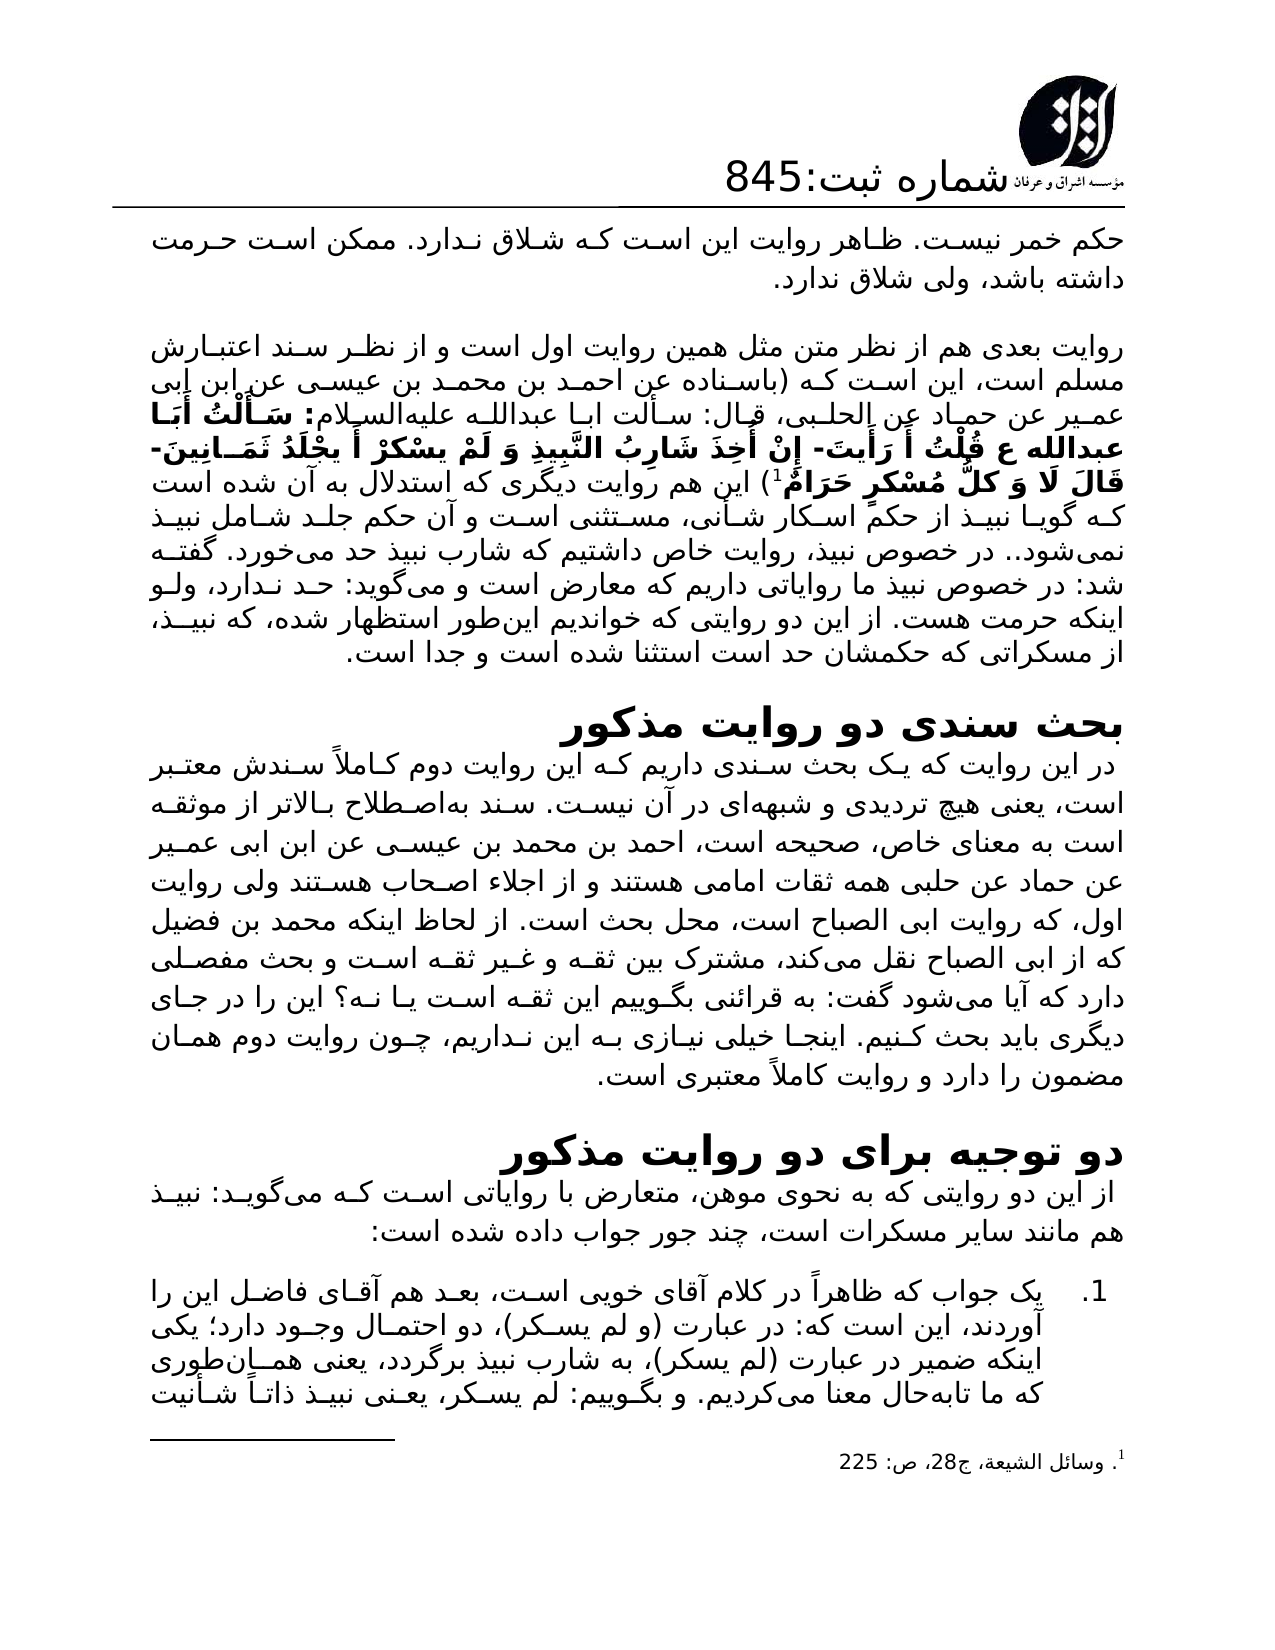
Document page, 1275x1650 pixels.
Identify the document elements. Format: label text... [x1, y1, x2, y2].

text روایت بعدی هم از نظر متن مثل همین روایت اول است و از نظر سند اعتبارش مسلم است، این است که (باسناده عن احمد بن محمد بن عیسی عن ابن ابی عمیر عن حماد عن الحلبی، قال: سألت ابا عبدالله علیه‌السلام: سَأَلْتُ أَبَا عبدالله ع قُلْتُ أَ رَأَیتَ- إِنْ أُخِذَ شَارِبُ النَّبِیذِ وَ لَمْ یسْکرْ أَ یجْلَدُ ثَمَانِینَ- قَالَ لَا وَ کلُّ مُسْکرٍ حَرَامٌ) این هم روایت دیگری که استدلال به آن شده است که گویا نبیذ از حکم اسکار شأنی، مستثنی است و آن حکم جلد شامل نبیذ نمی‌شود.. در خصوص نبیذ، روایت خاص داشتیم که شارب نبیذ حد می‌خورد. گفته شد: در خصوص نبیذ ما روایاتی داریم که معارض است و می‌گوید: حد ندارد، ولو اینکه حرمت هست. از این دو روایتی که خواندیم این‌طور استظهار شده، که نبیذ، از مسکراتی که حکمشان حد است استثنا شده است و جدا است. [150, 330, 1125, 669]
text از این دو روایتی که به نحوی موهن، متعارض با روایاتی است که می‌گوید: نبیذ هم مانند سایر مسکرات است، چند جور جواب داده شده است: [150, 1175, 1125, 1248]
subtitle بحث سندی دو روایت مذکور [150, 698, 1125, 747]
subtitle دو توجیه برای دو روایت مذکور [150, 1127, 1125, 1175]
text در این روایت که یک بحث سندی داریم که این روایت دوم کاملاً سندش معتبر است، یعنی هیچ تردیدی و شبهه‌ای در آن نیست. سند به‌اصطلاح بالاتر از موثقه است به معنای خاص، صحیحه است، احمد بن محمد بن عیسی عن ابن ابی عمیر عن حماد عن حلبی همه ثقات امامی هستند و از اجلاء اصحاب هستند ولی روایت اول، که روایت ابی الصباح است، محل بحث است. از لحاظ اینکه محمد بن فضیل که از ابی الصباح نقل می‌کند، مشترک بین ثقه و غیر ثقه است و بحث مفصلی دارد که آیا می‌شود گفت: به قرائنی بگوییم این ثقه است یا نه؟ این را در جای دیگری باید بحث کنیم. اینجا خیلی نیازی به این نداریم، چون روایت دوم همان مضمون را دارد و روایت کاملاً معتبری است. [150, 747, 1125, 1093]
picture [1010, 75, 1125, 192]
